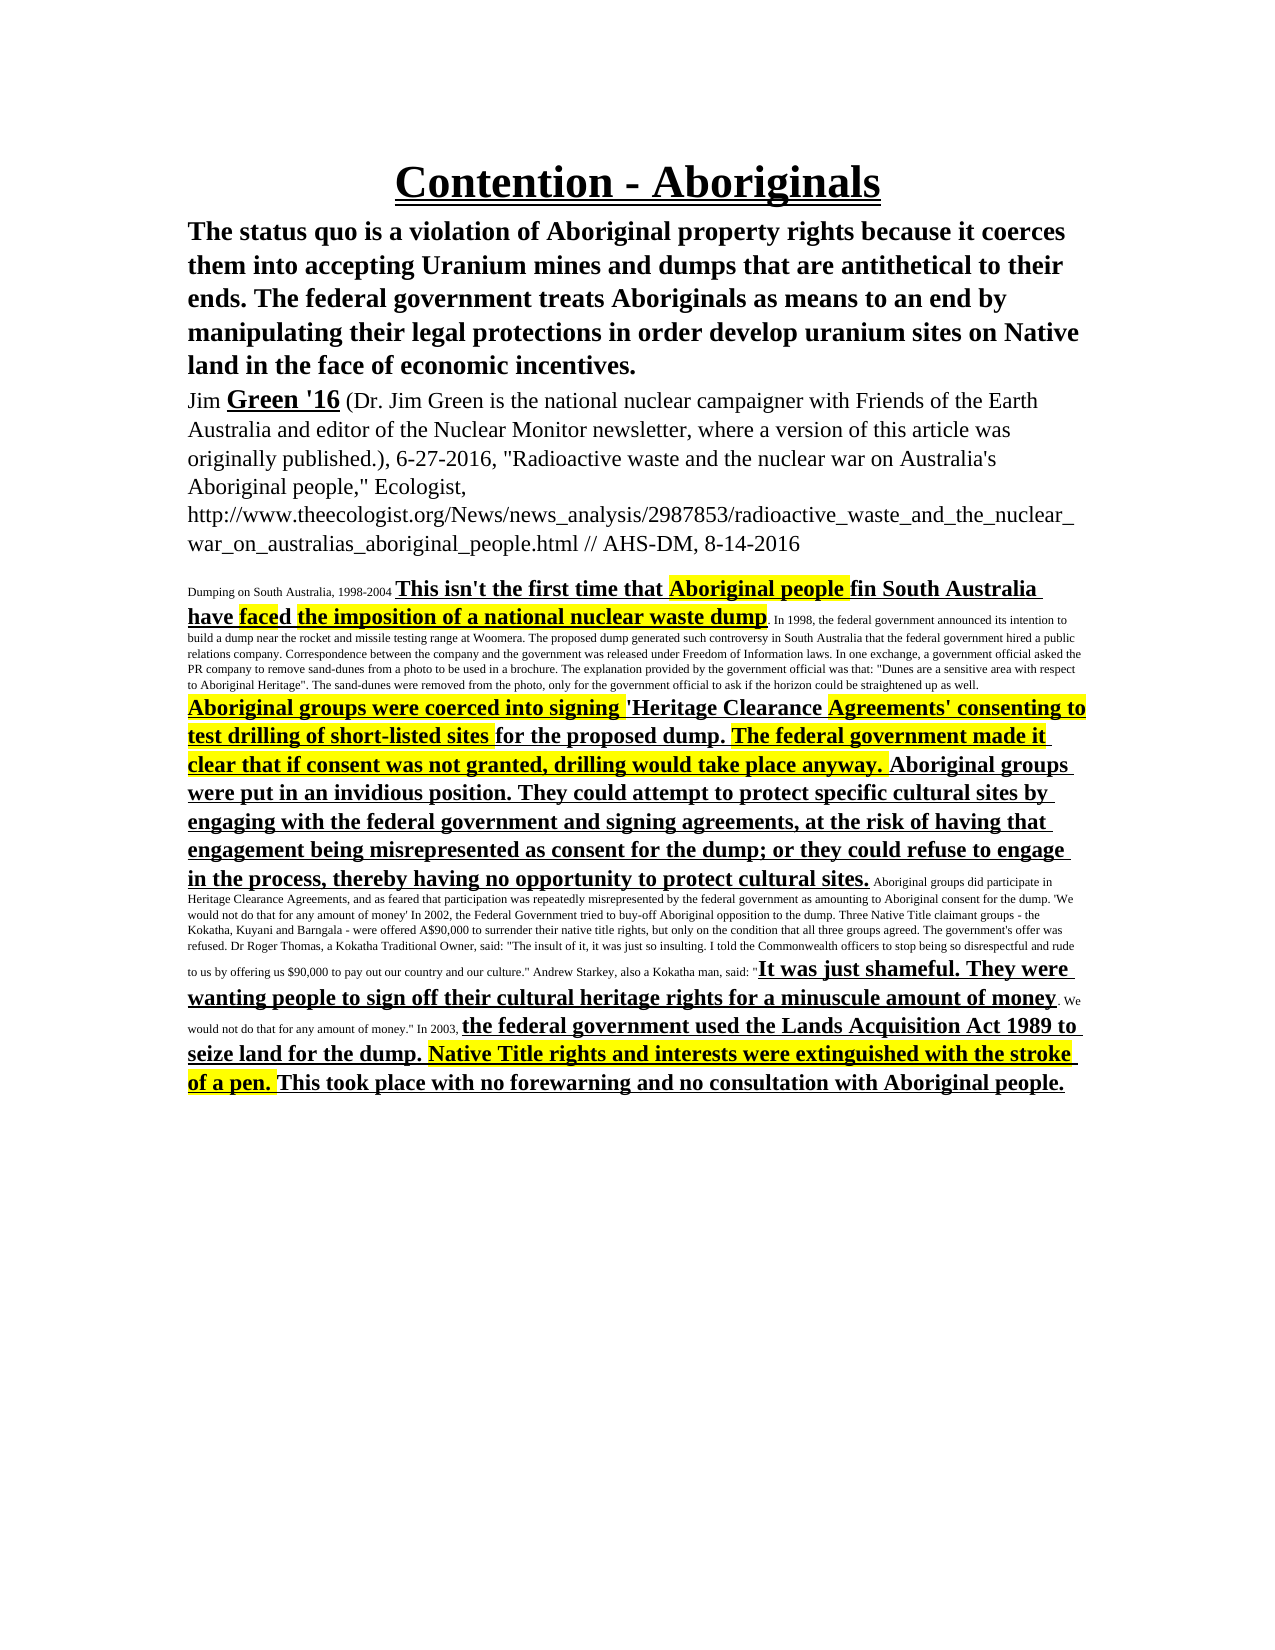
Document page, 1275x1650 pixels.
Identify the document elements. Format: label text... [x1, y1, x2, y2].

text Jim Green '16 (Dr. Jim Green is the national nuclear campaigner with Friends of the Earth Australia and editor of the Nuclear Monitor newsletter, where a version of this article was originally published.), 6-27-2016, "Radioactive waste and the nuclear war on Australia's Aboriginal people," Ecologist, http://www.theecologist.org/News/news_analysis/2987853/radioactive_waste_and_the_nuclear_war_on_australias_aboriginal_people.html // AHS-DM, 8-14-2016 [187, 383, 1087, 556]
text Dumping on South Australia, 1998-2004 This isn't the first time that Aboriginal people fin South Australia have faced the imposition of a national nuclear waste dump. In 1998, the federal government announced its intention to build a dump near the rocket and missile testing range at Woomera. The proposed dump generated such controversy in South Australia that the federal government hired a public relations company. Correspondence between the company and the government was released under Freedom of Information laws. In one exchange, a government official asked the PR company to remove sand-dunes from a photo to be used in a brochure. The explanation provided by the government official was that: "Dunes are a sensitive area with respect to Aboriginal Heritage". The sand-dunes were removed from the photo, only for the government official to ask if the horizon could be straightened up as well. Aboriginal groups were coerced into signing 'Heritage Clearance Agreements' consenting to test drilling of short-listed sites for the proposed dump. The federal government made it clear that if consent was not granted, drilling would take place anyway. Aboriginal groups were put in an invidious position. They could attempt to protect specific cultural sites by engaging with the federal government and signing agreements, at the risk of having that engagement being misrepresented as consent for the dump; or they could refuse to engage in the process, thereby having no opportunity to protect cultural sites. Aboriginal groups did participate in Heritage Clearance Agreements, and as feared that participation was repeatedly misrepresented by the federal government as amounting to Aboriginal consent for the dump. 'We would not do that for any amount of money' In 2002, the Federal Government tried to buy-off Aboriginal opposition to the dump. Three Native Title claimant groups - the Kokatha, Kuyani and Barngala - were offered A$90,000 to surrender their native title rights, but only on the condition that all three groups agreed. The government's offer was refused. Dr Roger Thomas, a Kokatha Traditional Owner, said: "The insult of it, it was just so insulting. I told the Commonwealth officers to stop being so disrespectful and rude to us by offering us $90,000 to pay out our country and our culture." Andrew Starkey, also a Kokatha man, said: "It was just shameful. They were wanting people to sign off their cultural heritage rights for a minuscule amount of money. We would not do that for any amount of money." In 2003, the federal government used the Lands Acquisition Act 1989 to seize land for the dump. Native Title rights and interests were extinguished with the stroke of a pen. This took place with no forewarning and no consultation with Aboriginal people. [187, 575, 1087, 1095]
subtitle Contention - Aboriginals [187, 154, 1087, 207]
subtitle The status quo is a violation of Aboriginal property rights because it coerces them into accepting Uranium mines and dumps that are antithetical to their ends. The federal government treats Aboriginals as means to an end by manipulating their legal protections in order develop uranium sites on Native land in the face of economic incentives. [187, 215, 1087, 381]
